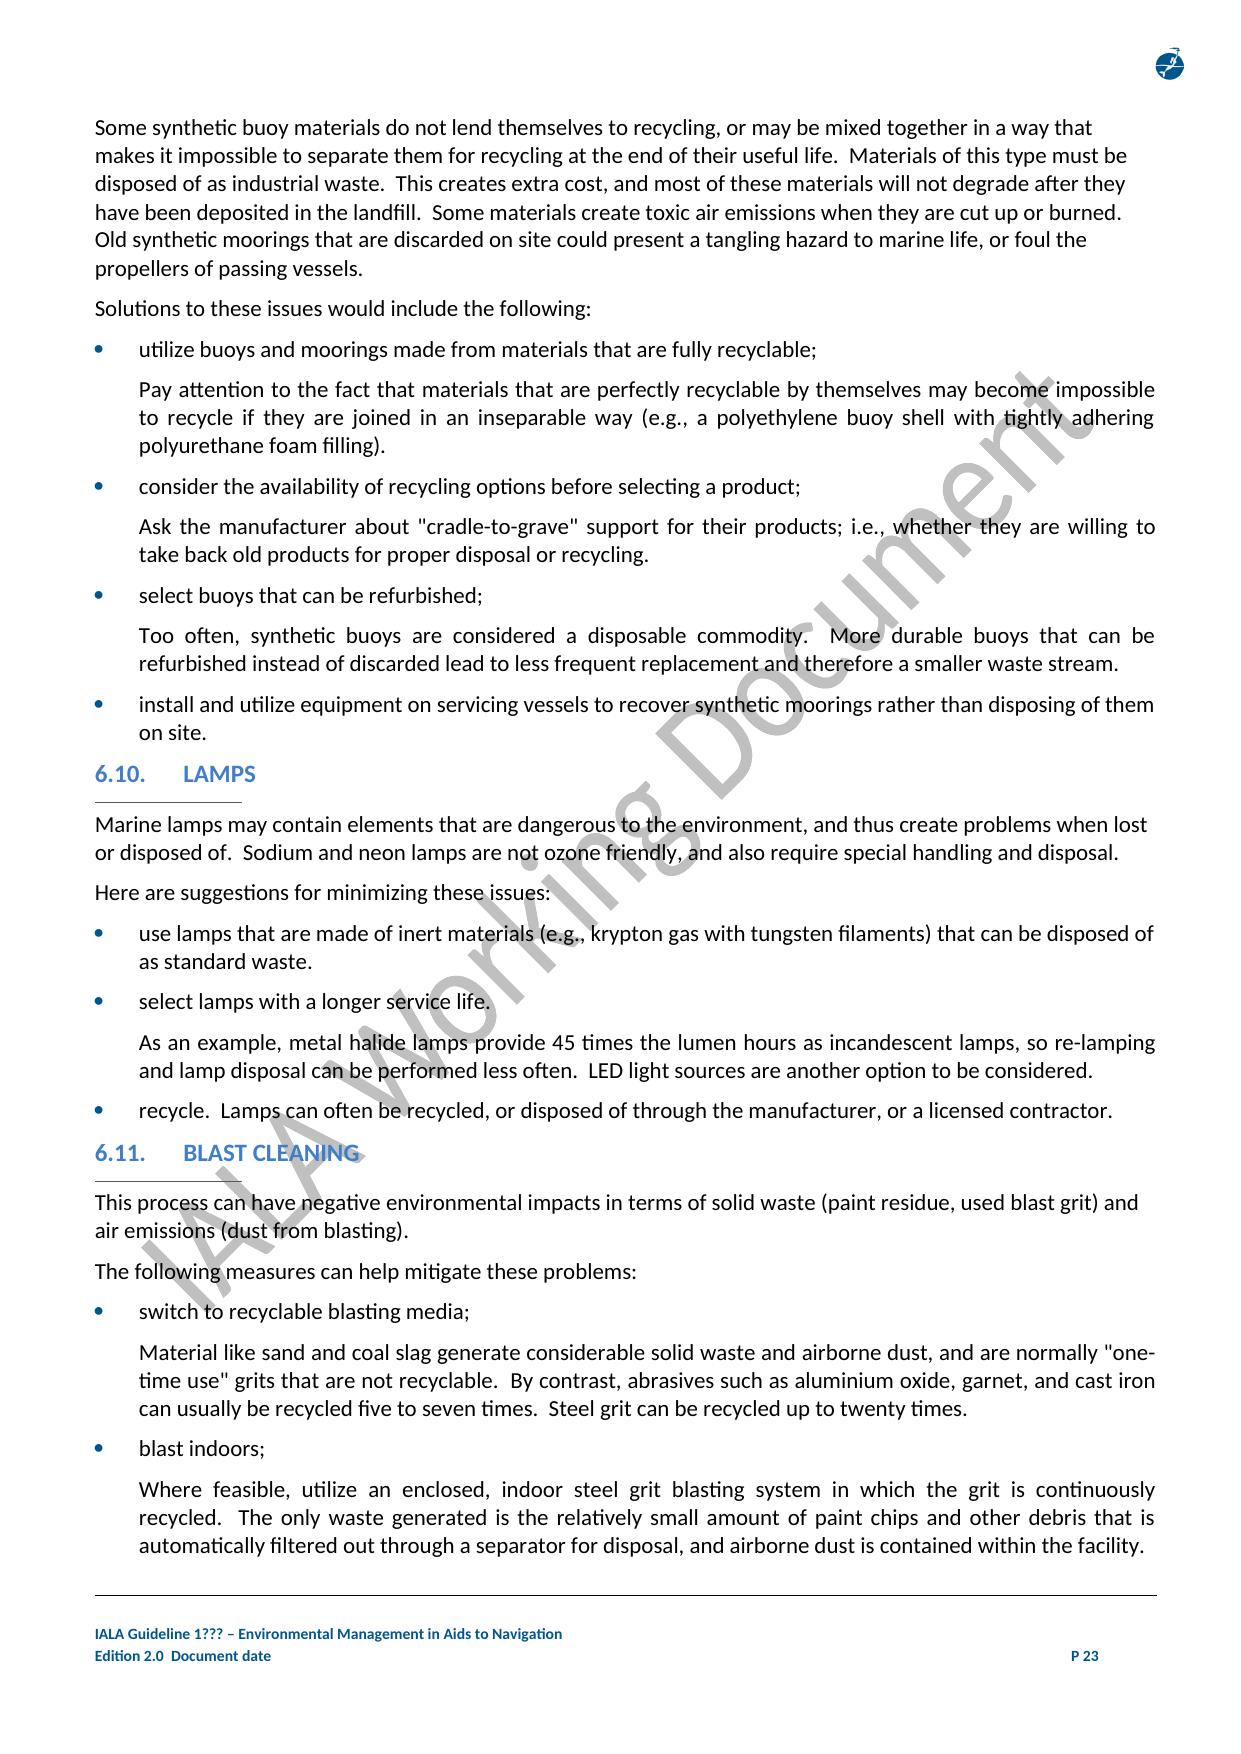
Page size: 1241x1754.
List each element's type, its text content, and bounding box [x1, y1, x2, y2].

picture [1124, 0, 1241, 113]
text This process can have negative environmental impacts in terms of solid waste (paint residue, used blast grit) and air emissions (dust from blasting). [94, 1188, 1157, 1244]
subtitle Blast cleaning [94, 1137, 1157, 1167]
text Some synthetic buoy materials do not lend themselves to recycling, or may be mixed together in a way that makes it impossible to separate them for recycling at the end of their useful life. Materials of this type must be disposed of as industrial waste. This creates extra cost, and most of these materials will not degrade after they have been deposited in the landfill. Some materials create toxic air emissions when they are cut up or burned. Old synthetic moorings that are discarded on site could present a tangling hazard to marine life, or foul the propellers of passing vessels. [94, 113, 1157, 282]
text consider the availability of recycling options before selecting a product; [94, 472, 1157, 500]
text Too often, synthetic buoys are considered a disposable commodity. More durable buoys that can be refurbished instead of discarded lead to less frequent replacement and therefore a smaller waste stream. [139, 621, 1157, 677]
text recycle. Lamps can often be recycled, or disposed of through the manufacturer, or a licensed contractor. [94, 1096, 1157, 1124]
text blast indoors; [94, 1434, 1157, 1462]
text The following measures can help mitigate these problems: [94, 1257, 1157, 1285]
text Material like sand and coal slag generate considerable solid waste and airborne dust, and are normally "one-time use" grits that are not recyclable. By contrast, abrasives such as aluminium oxide, garnet, and cast iron can usually be recycled five to seven times. Steel grit can be recycled up to twenty times. [139, 1338, 1157, 1422]
text select buoys that can be refurbished; [94, 581, 1157, 609]
text Pay attention to the fact that materials that are perfectly recyclable by themselves may become impossible to recycle if they are joined in an inseparable way (e.g., a polyethylene buoy shell with tightly adhering polyurethane foam filling). [139, 375, 1157, 459]
subtitle Lamps [94, 758, 1157, 789]
text select lamps with a longer service life. [94, 987, 1157, 1015]
text install and utilize equipment on servicing vessels to recover synthetic moorings rather than disposing of them on site. [94, 690, 1157, 746]
text Marine lamps may contain elements that are dangerous to the environment, and thus create problems when lost or disposed of. Sodium and neon lamps are not ozone friendly, and also require special handling and disposal. [94, 810, 1157, 866]
text Ask the manufacturer about "cradle-to-grave" support for their products; i.e., whether they are willing to take back old products for proper disposal or recycling. [139, 512, 1157, 568]
text Here are suggestions for minimizing these issues: [94, 878, 1157, 906]
text use lamps that are made of inert materials (e.g., krypton gas with tungsten filaments) that can be disposed of as standard waste. [94, 919, 1157, 975]
text Solutions to these issues would include the following: [94, 294, 1157, 322]
text As an example, metal halide lamps provide 45 times the lumen hours as incandescent lamps, so re-lamping and lamp disposal can be performed less often. LED light sources are another option to be considered. [139, 1028, 1157, 1084]
text switch to recyclable blasting media; [94, 1297, 1157, 1325]
text utilize buoys and moorings made from materials that are fully recyclable; [94, 335, 1157, 363]
text Where feasible, utilize an enclosed, indoor steel grit blasting system in which the grit is continuously recycled. The only waste generated is the relatively small amount of paint chips and other debris that is automatically filtered out through a separator for disposal, and airborne dust is contained within the facility. [139, 1475, 1157, 1559]
